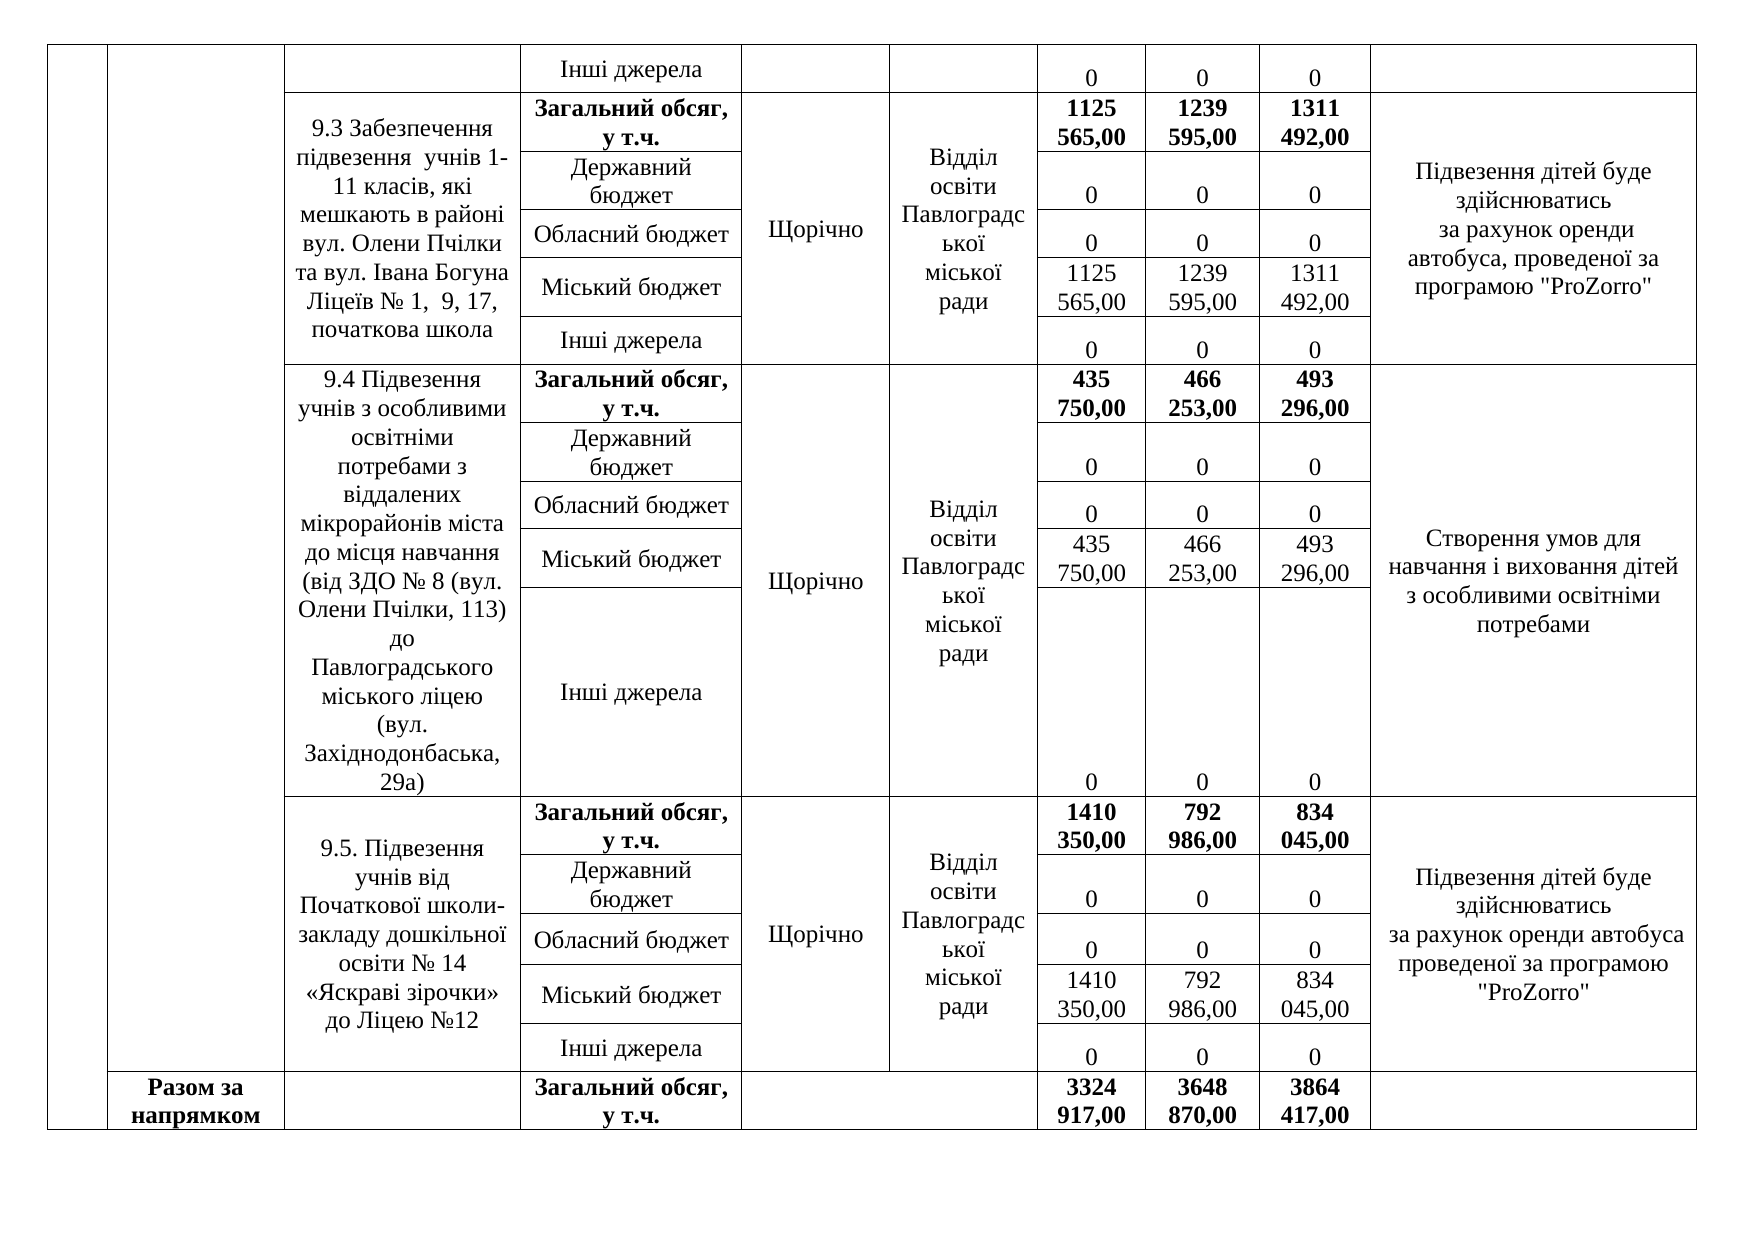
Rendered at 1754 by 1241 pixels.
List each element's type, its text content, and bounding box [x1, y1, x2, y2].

table_cell Щорічно [742, 365, 889, 796]
table_cell 0 [1146, 210, 1259, 257]
table_cell Підвезення дітей буде здійснюватись за рахунок оренди автобуса проведеної за програмою "ProZorro" [1371, 797, 1696, 1071]
table_cell 834 045,00 [1260, 965, 1370, 1023]
table_cell Щорічно [742, 797, 889, 1071]
table_cell 0 [1146, 482, 1259, 528]
table_cell 1410 350,00 [1038, 965, 1145, 1023]
table_cell 1311 492,00 [1260, 93, 1370, 151]
table_cell Обласний бюджет [521, 210, 741, 257]
table_cell 3864 417,00 [1260, 1072, 1370, 1129]
table_cell 0 [1260, 423, 1370, 481]
table_cell Інші джерела [521, 45, 741, 92]
table_cell 792 986,00 [1146, 797, 1259, 854]
table_cell 0 [1260, 152, 1370, 209]
table_cell 792 986,00 [1146, 965, 1259, 1023]
table_cell Загальний обсяг, у т.ч. [521, 365, 741, 422]
table_cell 0 [1146, 152, 1259, 209]
table_cell Міський бюджет [521, 529, 741, 587]
table_cell 1125 565,00 [1038, 258, 1145, 316]
table_cell 0 [1038, 210, 1145, 257]
table_cell Створення умов для навчання і виховання дітей з особливими освітніми потребами [1371, 365, 1696, 796]
table_cell 9.4 Підвезення учнів з особливими освітніми потребами з віддалених мікрорайонів міста до місця навчання (від ЗДО № 8 (вул. Олени Пчілки, 113) до Павлоградського міського ліцею (вул. Західнодонбаська, 29а) [285, 365, 520, 796]
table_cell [890, 93, 1037, 363]
table_cell 1239 595,00 [1146, 93, 1259, 151]
table_cell 0 [1260, 588, 1370, 796]
table_cell 3324 917,00 [1038, 1072, 1145, 1129]
table_cell Підвезення дітей буде здійснюватись за рахунок оренди автобуса, проведеної за програмою "ProZorro" [1371, 93, 1696, 363]
table_cell 0 [1038, 1024, 1145, 1071]
table_cell Обласний бюджет [521, 482, 741, 528]
table_cell 1239 595,00 [1146, 258, 1259, 316]
table_cell 0 [1260, 45, 1370, 92]
table_cell 0 [1146, 855, 1259, 913]
table_cell 0 [1146, 1024, 1259, 1071]
table_cell Інші джерела [521, 317, 741, 363]
table_cell 0 [1260, 1024, 1370, 1071]
table_cell Загальний обсяг, у т.ч. [521, 797, 741, 854]
table_cell 0 [1260, 210, 1370, 257]
table_cell Державний бюджет [521, 855, 741, 913]
table_cell Обласний бюджет [521, 914, 741, 964]
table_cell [108, 1072, 284, 1129]
table_cell Загальний обсяг, у т.ч. [521, 93, 741, 151]
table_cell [890, 797, 1037, 1071]
table_cell 3648 870,00 [1146, 1072, 1259, 1129]
table_cell 0 [1146, 588, 1259, 796]
table_cell 0 [1038, 423, 1145, 481]
table_cell 0 [1038, 855, 1145, 913]
table_cell 0 [1038, 588, 1145, 796]
table_cell 1410 350,00 [1038, 797, 1145, 854]
table_cell 0 [1260, 317, 1370, 363]
table_cell Загальний обсяг, у т.ч. [521, 1072, 741, 1129]
table_cell 435 750,00 [1038, 529, 1145, 587]
table_cell 0 [1146, 45, 1259, 92]
table_cell [285, 1072, 520, 1129]
table_cell [742, 1072, 1037, 1129]
table_cell 0 [1038, 317, 1145, 363]
table_cell 9.3 Забезпечення підвезення учнів 1-11 класів, які мешкають в районі вул. Олени Пчілки та вул. Івана Богуна Ліцеїв № 1, 9, 17, початкова школа [285, 93, 520, 363]
table_cell 0 [1260, 855, 1370, 913]
table_cell 0 [1038, 45, 1145, 92]
table_cell 0 [1038, 914, 1145, 964]
table_cell [1371, 1072, 1696, 1129]
table_cell Інші джерела [521, 1024, 741, 1071]
table_cell 0 [1260, 482, 1370, 528]
table_cell 466 253,00 [1146, 529, 1259, 587]
table_cell 0 [1146, 317, 1259, 363]
table_cell 0 [1038, 152, 1145, 209]
table_cell Державний бюджет [521, 423, 741, 481]
table_cell 493 296,00 [1260, 529, 1370, 587]
table_cell Державний бюджет [521, 152, 741, 209]
table_cell 1311 492,00 [1260, 258, 1370, 316]
table_cell Інші джерела [521, 588, 741, 796]
table_cell Відділ освіти Павлоградської міської ради [890, 365, 1037, 796]
table_cell 0 [1260, 914, 1370, 964]
table_cell Міський бюджет [521, 258, 741, 316]
table_cell Щорічно [742, 93, 889, 363]
table_cell 0 [1146, 423, 1259, 481]
table_cell 0 [1146, 914, 1259, 964]
table_cell 435 750,00 [1038, 365, 1145, 422]
table_cell 466 253,00 [1146, 365, 1259, 422]
table_cell 834 045,00 [1260, 797, 1370, 854]
table_cell Міський бюджет [521, 965, 741, 1023]
table_cell 1125 565,00 [1038, 93, 1145, 151]
table_cell 9.5. Підвезення учнів від Початкової школи-закладу дошкільної освіти № 14 «Яскраві зірочки» до Ліцею №12 [285, 797, 520, 1071]
table_cell 0 [1038, 482, 1145, 528]
table_cell 493 296,00 [1260, 365, 1370, 422]
